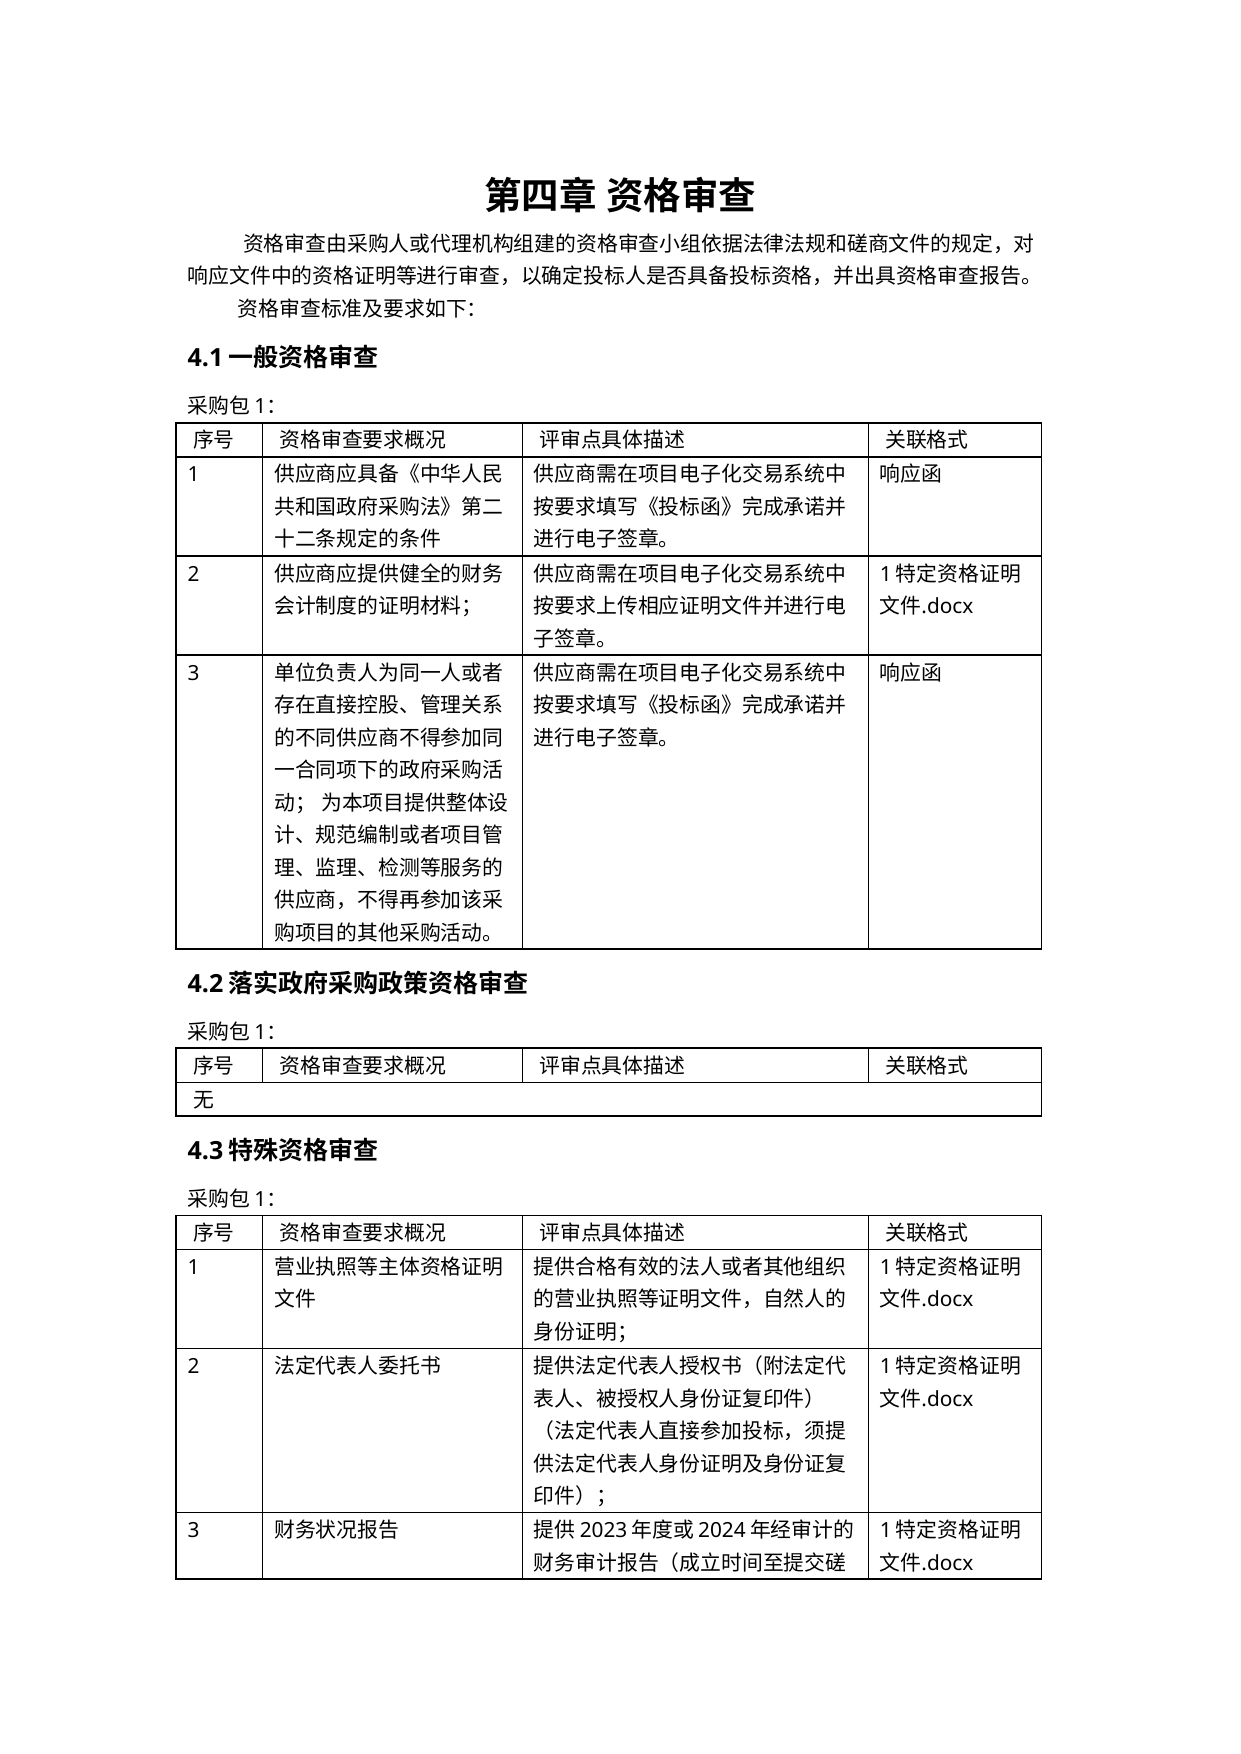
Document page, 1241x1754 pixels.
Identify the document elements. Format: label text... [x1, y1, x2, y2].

table_cell 营业执照等主体资格证明文件 [263, 1250, 522, 1348]
text 4.3特殊资格审查 [187, 1117, 1053, 1182]
table_cell 1 [177, 458, 262, 555]
table_cell 1特定资格证明文件.docx [869, 1250, 1041, 1348]
table_cell 提供合格有效的法人或者其他组织的营业执照等证明文件，自然人的身份证明； [523, 1250, 868, 1348]
table_header 评审点具体描述 [523, 424, 868, 456]
table_cell 1特定资格证明文件.docx [869, 557, 1041, 654]
table_header 资格审查要求概况 [263, 424, 522, 456]
table_cell 响应函 [869, 656, 1041, 948]
table_header 资格审查要求概况 [263, 1049, 522, 1081]
table_cell 法定代表人委托书 [263, 1349, 522, 1512]
table_header 关联格式 [869, 1216, 1041, 1248]
text 4.1一般资格审查 [187, 324, 1053, 389]
text 采购包1： [187, 1015, 1053, 1047]
text 采购包1： [187, 389, 1053, 422]
table_cell 1 [177, 1250, 262, 1348]
table_cell 财务状况报告 [263, 1513, 522, 1578]
table_cell 提供法定代表人授权书（附法定代表人、被授权人身份证复印件）（法定代表人直接参加投标，须提供法定代表人身份证明及身份证复印件）； [523, 1349, 868, 1512]
table_header 序号 [177, 1049, 262, 1081]
table_cell 供应商应具备《中华人民共和国政府采购法》第二十二条规定的条件 [263, 458, 522, 555]
table_header 序号 [177, 1216, 262, 1248]
table_cell 供应商需在项目电子化交易系统中按要求填写《投标函》完成承诺并进行电子签章。 [523, 656, 868, 948]
text 资格审查由采购人或代理机构组建的资格审查小组依据法律法规和磋商文件的规定，对响应文件中的资格证明等进行审查，以确定投标人是否具备投标资格，并出具资格审查报告。 [187, 227, 1053, 292]
table_header 评审点具体描述 [523, 1216, 868, 1248]
text 采购包1： [187, 1182, 1053, 1214]
table_cell 响应函 [869, 458, 1041, 555]
text 第四章 资格审查 [187, 162, 1053, 227]
table_cell 供应商需在项目电子化交易系统中按要求上传相应证明文件并进行电子签章。 [523, 557, 868, 654]
table_cell 单位负责人为同一人或者存在直接控股、管理关系的不同供应商不得参加同一合同项下的政府采购活动； 为本项目提供整体设计、规范编制或者项目管理、监理、检测等服务的供应商，不得再参加该采购项目的其他采购活动。 [263, 656, 522, 948]
table_header 序号 [177, 424, 262, 456]
text 资格审查标准及要求如下： [187, 292, 1053, 324]
table_header 资格审查要求概况 [263, 1216, 522, 1248]
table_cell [523, 1513, 868, 1578]
table_cell 1特定资格证明文件.docx [869, 1349, 1041, 1512]
table_cell 2 [177, 1349, 262, 1512]
table_header 关联格式 [869, 424, 1041, 456]
table_cell 无 [177, 1083, 1041, 1115]
table_cell 3 [177, 656, 262, 948]
table_cell 3 [177, 1513, 262, 1578]
table_header 关联格式 [869, 1049, 1041, 1081]
table_cell 供应商需在项目电子化交易系统中按要求填写《投标函》完成承诺并进行电子签章。 [523, 458, 868, 555]
table_cell 供应商应提供健全的财务会计制度的证明材料； [263, 557, 522, 654]
table_cell 1特定资格证明文件.docx [869, 1513, 1041, 1578]
text 4.2落实政府采购政策资格审查 [187, 950, 1053, 1015]
table_header 评审点具体描述 [523, 1049, 868, 1081]
table_cell 2 [177, 557, 262, 654]
